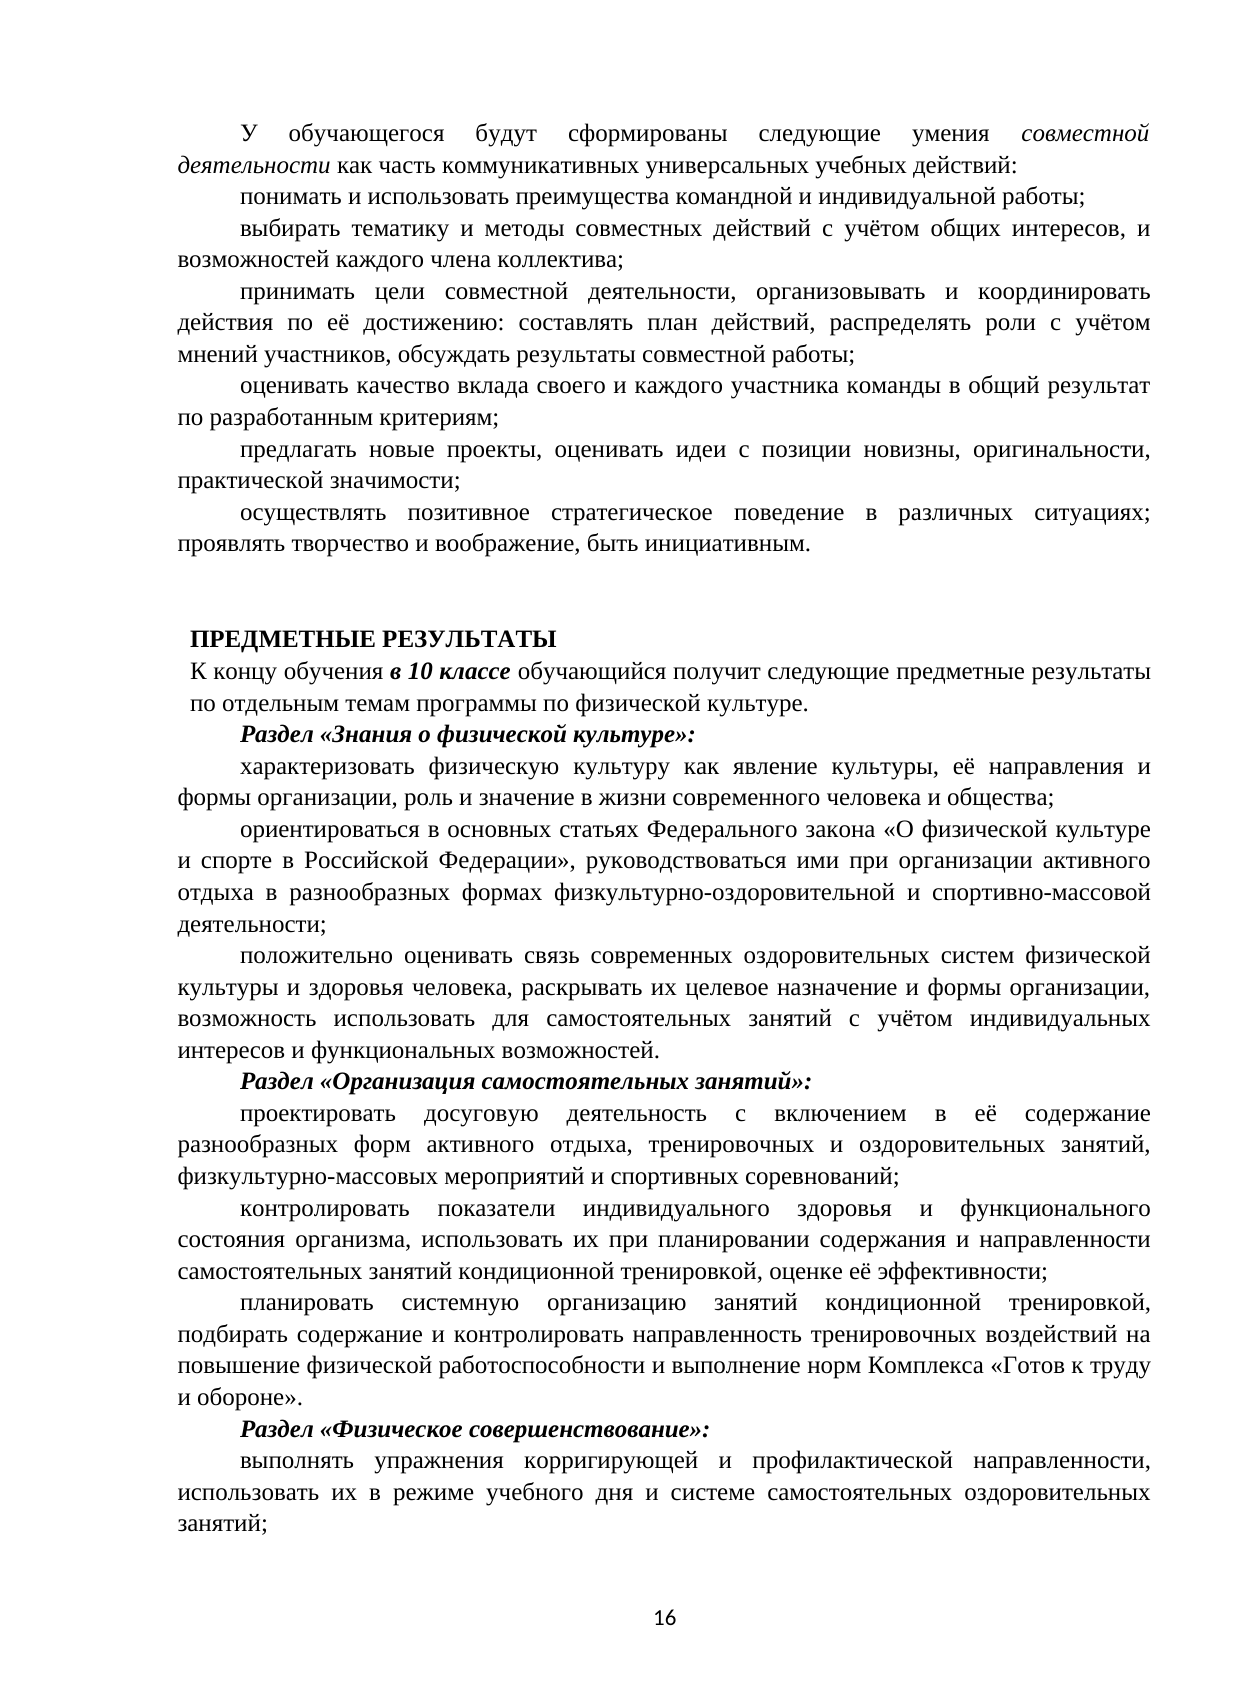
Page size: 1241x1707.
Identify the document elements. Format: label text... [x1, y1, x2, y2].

text К концу обучения в 10 классе обучающийся получит следующие предметные результаты по отдельным темам программы по физической культуре. [190, 656, 1152, 716]
text Раздел «Знания о физической культуре»: [177, 719, 1152, 748]
text выполнять упражнения корригирующей и профилактической направленности, использовать их в режиме учебного дня и системе самостоятельных оздоровительных занятий; [177, 1445, 1152, 1537]
text выбирать тематику и методы совместных действий с учётом общих интересов, и возможностей каждого члена коллектива; [177, 213, 1152, 273]
text понимать и использовать преимущества командной и индивидуальной работы; [177, 181, 1152, 210]
text характеризовать физическую культуру как явление культуры, её направления и формы организации, роль и значение в жизни современного человека и общества; [177, 751, 1152, 811]
text планировать системную организацию занятий кондиционной тренировкой, подбирать содержание и контролировать направленность тренировочных воздействий на повышение физической работоспособности и выполнение норм Комплекса «Готов к труду и обороне». [177, 1287, 1152, 1411]
text контролировать показатели индивидуального здоровья и функционального состояния организма, использовать их при планировании содержания и направленности самостоятельных занятий кондиционной тренировкой, оценке её эффективности; [177, 1193, 1152, 1284]
text положительно оценивать связь современных оздоровительных систем физической культуры и здоровья человека, раскрывать их целевое назначение и формы организации, возможность использовать для самостоятельных занятий с учётом индивидуальных интересов и функциональных возможностей. [177, 940, 1152, 1064]
text оценивать качество вклада своего и каждого участника команды в общий результат по разработанным критериям; [177, 371, 1152, 431]
text Раздел «Организация самостоятельных занятий»: [177, 1066, 1152, 1095]
text проектировать досуговую деятельность с включением в её содержание разнообразных форм активного отдыха, тренировочных и оздоровительных занятий, физкультурно-массовых мероприятий и спортивных соревнований; [177, 1098, 1152, 1190]
text ПРЕДМЕТНЫЕ РЕЗУЛЬТАТЫ [190, 624, 1152, 653]
text принимать цели совместной деятельности, организовывать и координировать действия по её достижению: составлять план действий, распределять роли с учётом мнений участников, обсуждать результаты совместной работы; [177, 276, 1152, 368]
text Раздел «Физическое совершенствование»: [177, 1414, 1152, 1442]
text осуществлять позитивное стратегическое поведение в различных ситуациях; проявлять творчество и воображение, быть инициативным. [177, 497, 1152, 557]
text У обучающегося будут сформированы следующие умения совместной деятельности как часть коммуникативных универсальных учебных действий: [177, 118, 1152, 178]
text предлагать новые проекты, оценивать идеи с позиции новизны, оригинальности, практической значимости; [177, 434, 1152, 494]
text ориентироваться в основных статьях Федерального закона «О физической культуре и спорте в Российской Федерации», руководствоваться ими при организации активного отдыха в разнообразных формах физкультурно-оздоровительной и спортивно-массовой деятельности; [177, 814, 1152, 937]
